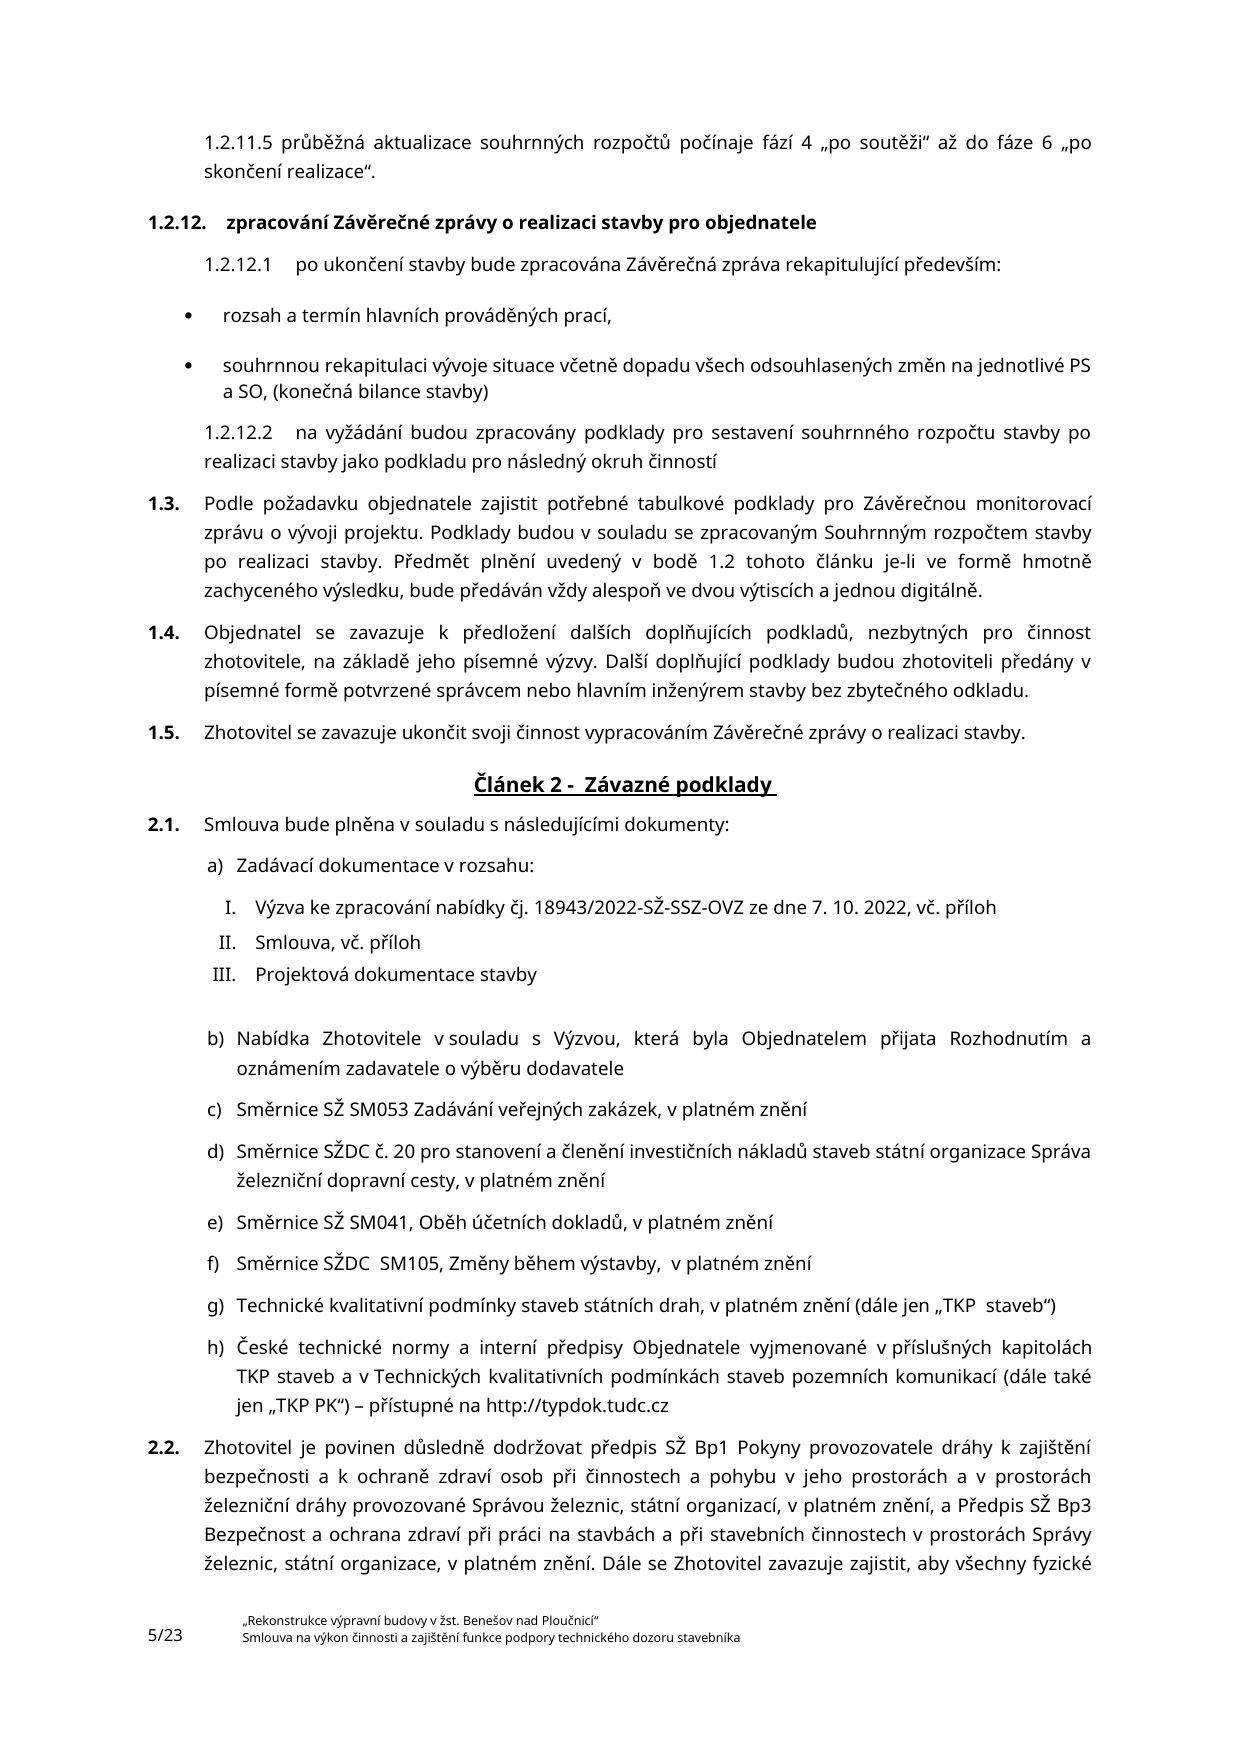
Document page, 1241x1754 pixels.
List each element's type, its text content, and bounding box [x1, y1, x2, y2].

list Směrnice SŽ SM053 Zadávání veřejných zakázek, v platném znění [207, 1093, 1092, 1122]
text 1.2.12. zpracování Závěrečné zprávy o realizaci stavby pro objednatele [148, 210, 1092, 235]
text Článek 2 - Závazné podklady [148, 770, 1092, 798]
text 1.4. Objednatel se zavazuje k předložení dalších doplňujících podkladů, nezbytných pro činnost zhotovitele, na základě jeho písemné výzvy. Další doplňující podklady budou zhotoviteli předány v písemné formě potvrzené správcem nebo hlavním inženýrem stavby bez zbytečného odkladu. [148, 616, 1092, 703]
text 1.2.12.1 po ukončení stavby bude zpracována Závěrečná zpráva rekapitulující především: [204, 248, 1092, 277]
text 1.5. Zhotovitel se zavazuje ukončit svoji činnost vypracováním Závěrečné zprávy o realizaci stavby. [148, 716, 1092, 745]
list Nabídka Zhotovitele v souladu s Výzvou, která byla Objednatelem přijata Rozhodnutím a oznámením zadavatele o výběru dodavatele [207, 1022, 1092, 1081]
text 1.2.11.5 průběžná aktualizace souhrnných rozpočtů počínaje fází 4 „po soutěži“ až do fáze 6 „po skončení realizace“. [204, 126, 1092, 185]
list Směrnice SŽDC SM105, Změny během výstavby, v platném znění [207, 1247, 1092, 1277]
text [148, 1431, 1092, 1577]
list Projektová dokumentace stavby [236, 962, 1092, 987]
text 1.2.12.2 na vyžádání budou zpracovány podklady pro sestavení souhrnného rozpočtu stavby po realizaci stavby jako podkladu pro následný okruh činností [204, 416, 1092, 474]
list Smlouva, vč. příloh [236, 926, 1092, 955]
list Technické kvalitativní podmínky staveb státních drah, v platném znění (dále jen „TKP staveb“) [207, 1289, 1092, 1318]
list souhrnnou rekapitulaci vývoje situace včetně dopadu všech odsouhlasených změn na jednotlivé PS a SO, (konečná bilance stavby) [185, 352, 1092, 403]
list Směrnice SŽDC č. 20 pro stanovení a členění investičních nákladů staveb státní organizace Správa železniční dopravní cesty, v platném znění [207, 1135, 1092, 1193]
list České technické normy a interní předpisy Objednatele vyjmenované v příslušných kapitolách TKP staveb a v Technických kvalitativních podmínkách staveb pozemních komunikací (dále také jen „TKP PK“) – přístupné na http://typdok.tudc.cz [207, 1331, 1092, 1418]
list Směrnice SŽ SM041, Oběh účetních dokladů, v platném znění [207, 1206, 1092, 1235]
list rozsah a termín hlavních prováděných prací, [185, 302, 1092, 327]
text 1.3. Podle požadavku objednatele zajistit potřebné tabulkové podklady pro Závěrečnou monitorovací zprávu o vývoji projektu. Podklady budou v souladu se zpracovaným Souhrnným rozpočtem stavby po realizaci stavby. Předmět plnění uvedený v bodě 1.2 tohoto článku je-li ve formě hmotně zachyceného výsledku, bude předáván vždy alespoň ve dvou výtiscích a jednou digitálně. [148, 487, 1092, 603]
text 2.1. Smlouva bude plněna v souladu s následujícími dokumenty: [148, 811, 1092, 837]
list Výzva ke zpracování nabídky čj. 18943/2022-SŽ-SSZ-OVZ ze dne 7. 10. 2022, vč. příloh [236, 891, 1092, 920]
list Zadávací dokumentace v rozsahu: [207, 849, 1092, 878]
